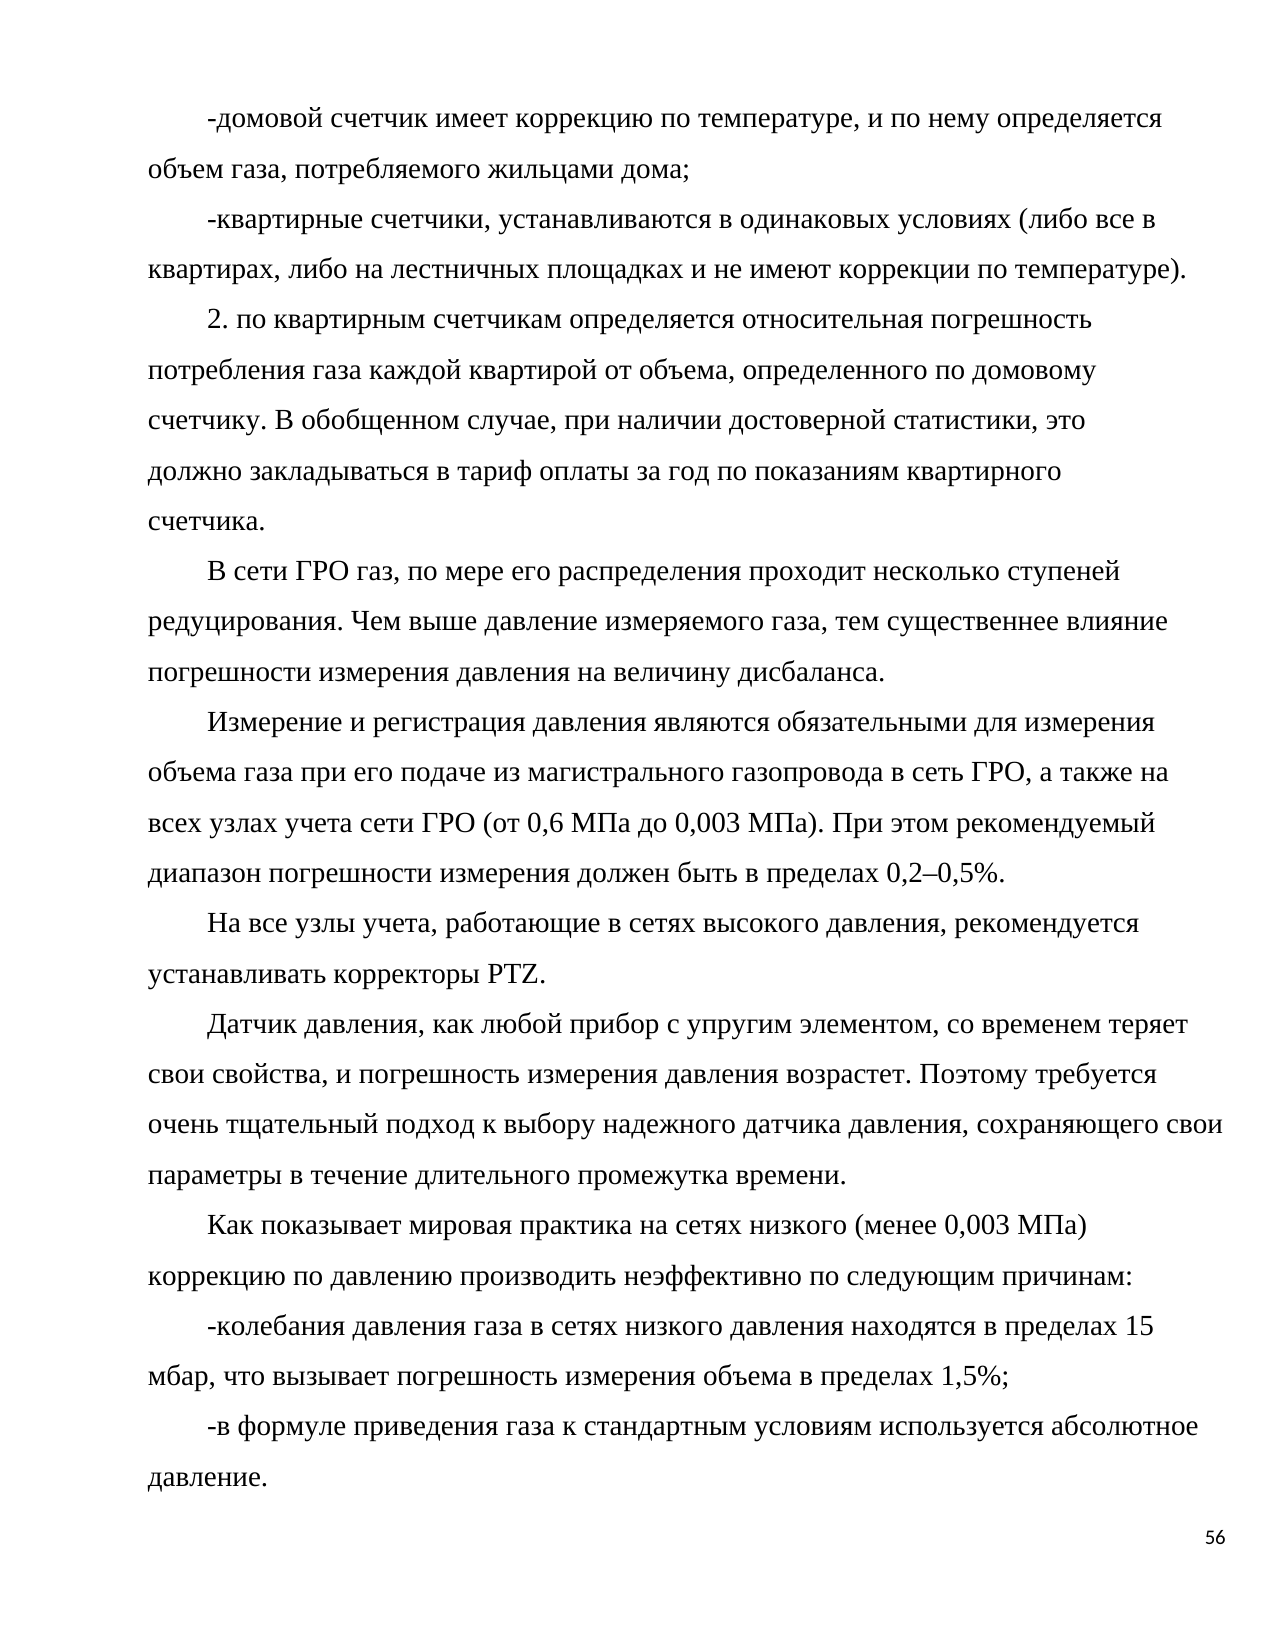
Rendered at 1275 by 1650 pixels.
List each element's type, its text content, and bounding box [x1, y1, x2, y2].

text -домовой счетчик имеет коррекцию по температуре, и по нему определяется объем газа, потребляемого жильцами дома; [148, 100, 1226, 184]
text счетчика. [148, 503, 1226, 536]
text квартирах, либо на лестничных площадках и не имеют коррекции по температуре). [148, 251, 1226, 285]
text -квартирные счетчики, устанавливаются в одинаковых условиях (либо все в [148, 201, 1226, 234]
text потребления газа каждой квартирой от объема, определенного по домовому [148, 352, 1226, 386]
text счетчику. В обобщенном случае, при наличии достоверной статистики, это [148, 402, 1226, 436]
text -в формуле приведения газа к стандартным условиям используется абсолютное [148, 1408, 1226, 1442]
text На все узлы учета, работающие в сетях высокого давления, рекомендуется [148, 905, 1226, 939]
text редуцирования. Чем выше давление измеряемого газа, тем существеннее влияние [148, 603, 1226, 637]
text давление. [148, 1459, 1226, 1492]
text В сети ГРО газ, по мере его распределения проходит несколько ступеней [148, 553, 1226, 587]
text Датчик давления, как любой прибор с упругим элементом, со временем теряет свои свойства, и погрешность измерения давления возрастет. Поэтому требуется очень тщательный подход к выбору надежного датчика давления, сохраняющего свои параметры в течение длительного промежутка времени. [148, 1006, 1226, 1191]
text устанавливать корректоры PTZ. [148, 956, 1226, 989]
text Измерение и регистрация давления являются обязательными для измерения объема газа при его подаче из магистрального газопровода в сеть ГРО, а также на всех узлах учета сети ГРО (от 0,6 МПа до 0,003 МПа). При этом рекомендуемый диапазон погрешности измерения должен быть в пределах 0,2–0,5%. [148, 704, 1226, 889]
text 2. по квартирным счетчикам определяется относительная погрешность [148, 302, 1226, 335]
text должно закладываться в тариф оплаты за год по показаниям квартирного [148, 453, 1226, 486]
text погрешности измерения давления на величину дисбаланса. [148, 654, 1226, 687]
text -колебания давления газа в сетях низкого давления находятся в пределах 15 мбар, что вызывает погрешность измерения объема в пределах 1,5%; [148, 1308, 1226, 1392]
text Как показывает мировая практика на сетях низкого (менее 0,003 МПа) коррекцию по давлению производить неэффективно по следующим причинам: [148, 1207, 1226, 1291]
